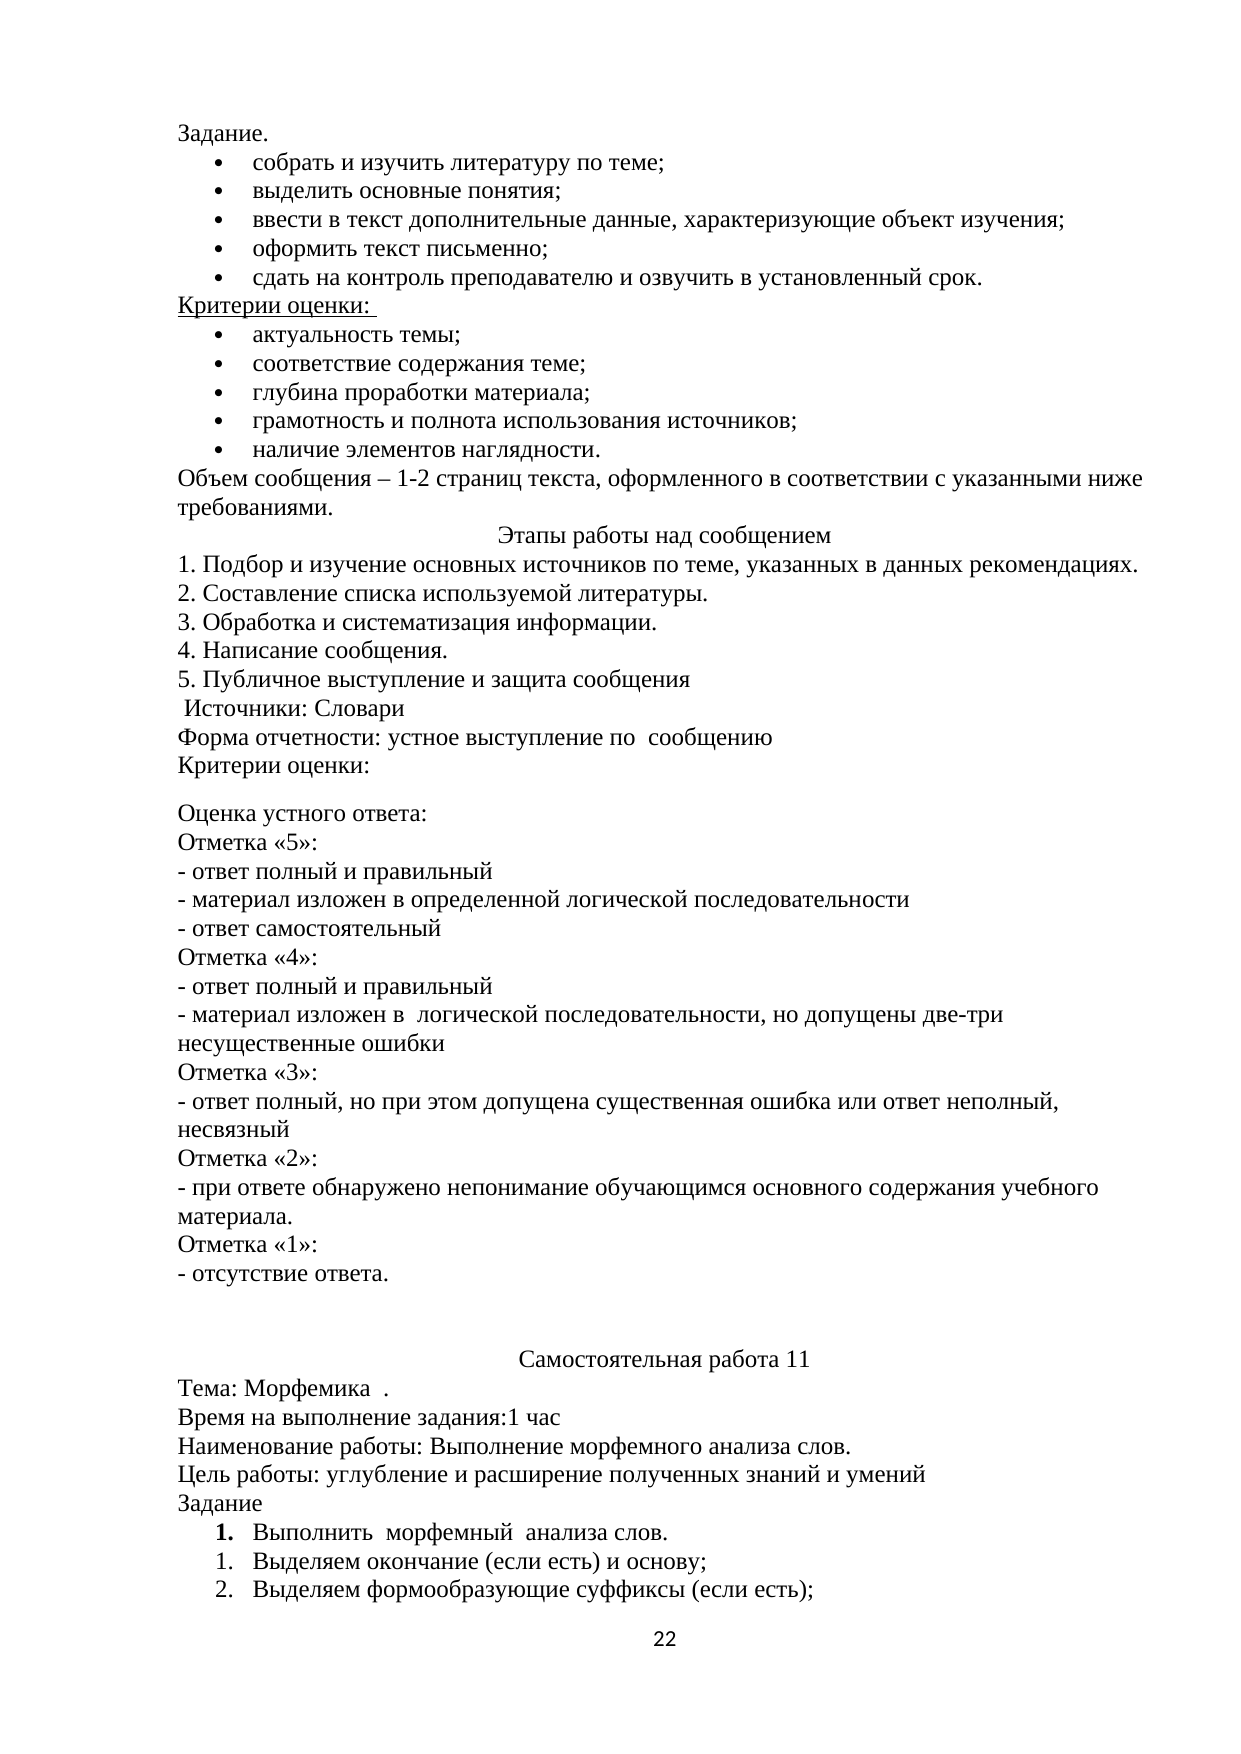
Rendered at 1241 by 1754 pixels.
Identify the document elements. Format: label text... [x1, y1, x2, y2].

list собрать и изучить литературу по теме; [215, 147, 1152, 176]
text Задание. [177, 118, 1152, 147]
text Этапы работы над сообщением [177, 521, 1152, 549]
text Самостоятельная работа 11 [177, 1344, 1152, 1373]
text 2. Составление списка используемой литературы. [177, 578, 1152, 607]
list наличие элементов наглядности. [215, 434, 1152, 463]
list оформить текст письменно; [215, 233, 1152, 262]
text Наименование работы: Выполнение морфемного анализа слов. [177, 1431, 1152, 1459]
list актуальность темы; [215, 319, 1152, 348]
list сдать на контроль преподавателю и озвучить в установленный срок. [215, 262, 1152, 291]
list Выделяем формообразующие суффиксы (если есть); [215, 1574, 1152, 1603]
text 5. Публичное выступление и защита сообщения [177, 664, 1152, 693]
text Критерии оценки: [177, 291, 1152, 319]
text Задание [177, 1488, 1152, 1517]
list грамотность и полнота использования источников; [215, 406, 1152, 434]
text Оценка устного ответа: Отметка «5»: - ответ полный и правильный - материал изложен в определенной логической последовательности [177, 798, 1152, 913]
text Цель работы: углубление и расширение полученных знаний и умений [177, 1459, 1152, 1488]
list ввести в текст дополнительные данные, характеризующие объект изучения; [215, 204, 1152, 233]
text - ответ самостоятельный Отметка «4»: - ответ полный и правильный - материал изложен в логической последовательности, но допущены две-три несущественные ошибки Отметка «3»: - ответ полный, но при этом допущена существенная ошибка или ответ неполный, несвязный Отметка «2»: - при ответе обнаружено непонимание обучающимся основного содержания учебного материала. Отметка «1»: - отсутствие ответа. [177, 913, 1152, 1287]
text 3. Обработка и систематизация информации. [177, 607, 1152, 636]
text 4. Написание сообщения. [177, 636, 1152, 664]
text Форма отчетности: устное выступление по сообщению [177, 722, 1152, 751]
list соответствие содержания теме; [215, 348, 1152, 377]
text Источники: Словари [177, 693, 1152, 722]
text Время на выполнение задания:1 час [177, 1402, 1152, 1431]
list Выделяем окончание (если есть) и основу; [215, 1546, 1152, 1574]
list глубина проработки материала; [215, 377, 1152, 406]
list выделить основные понятия; [215, 176, 1152, 204]
text Объем сообщения – 1-2 страниц текста, оформленного в соответствии с указанными ниже требованиями. [177, 463, 1152, 521]
list Выполнить морфемный анализа слов. [215, 1517, 1152, 1546]
text 1. Подбор и изучение основных источников по теме, указанных в данных рекомендациях. [177, 549, 1152, 578]
text Тема: Морфемика . [177, 1373, 1152, 1402]
text Критерии оценки: [177, 751, 1152, 779]
